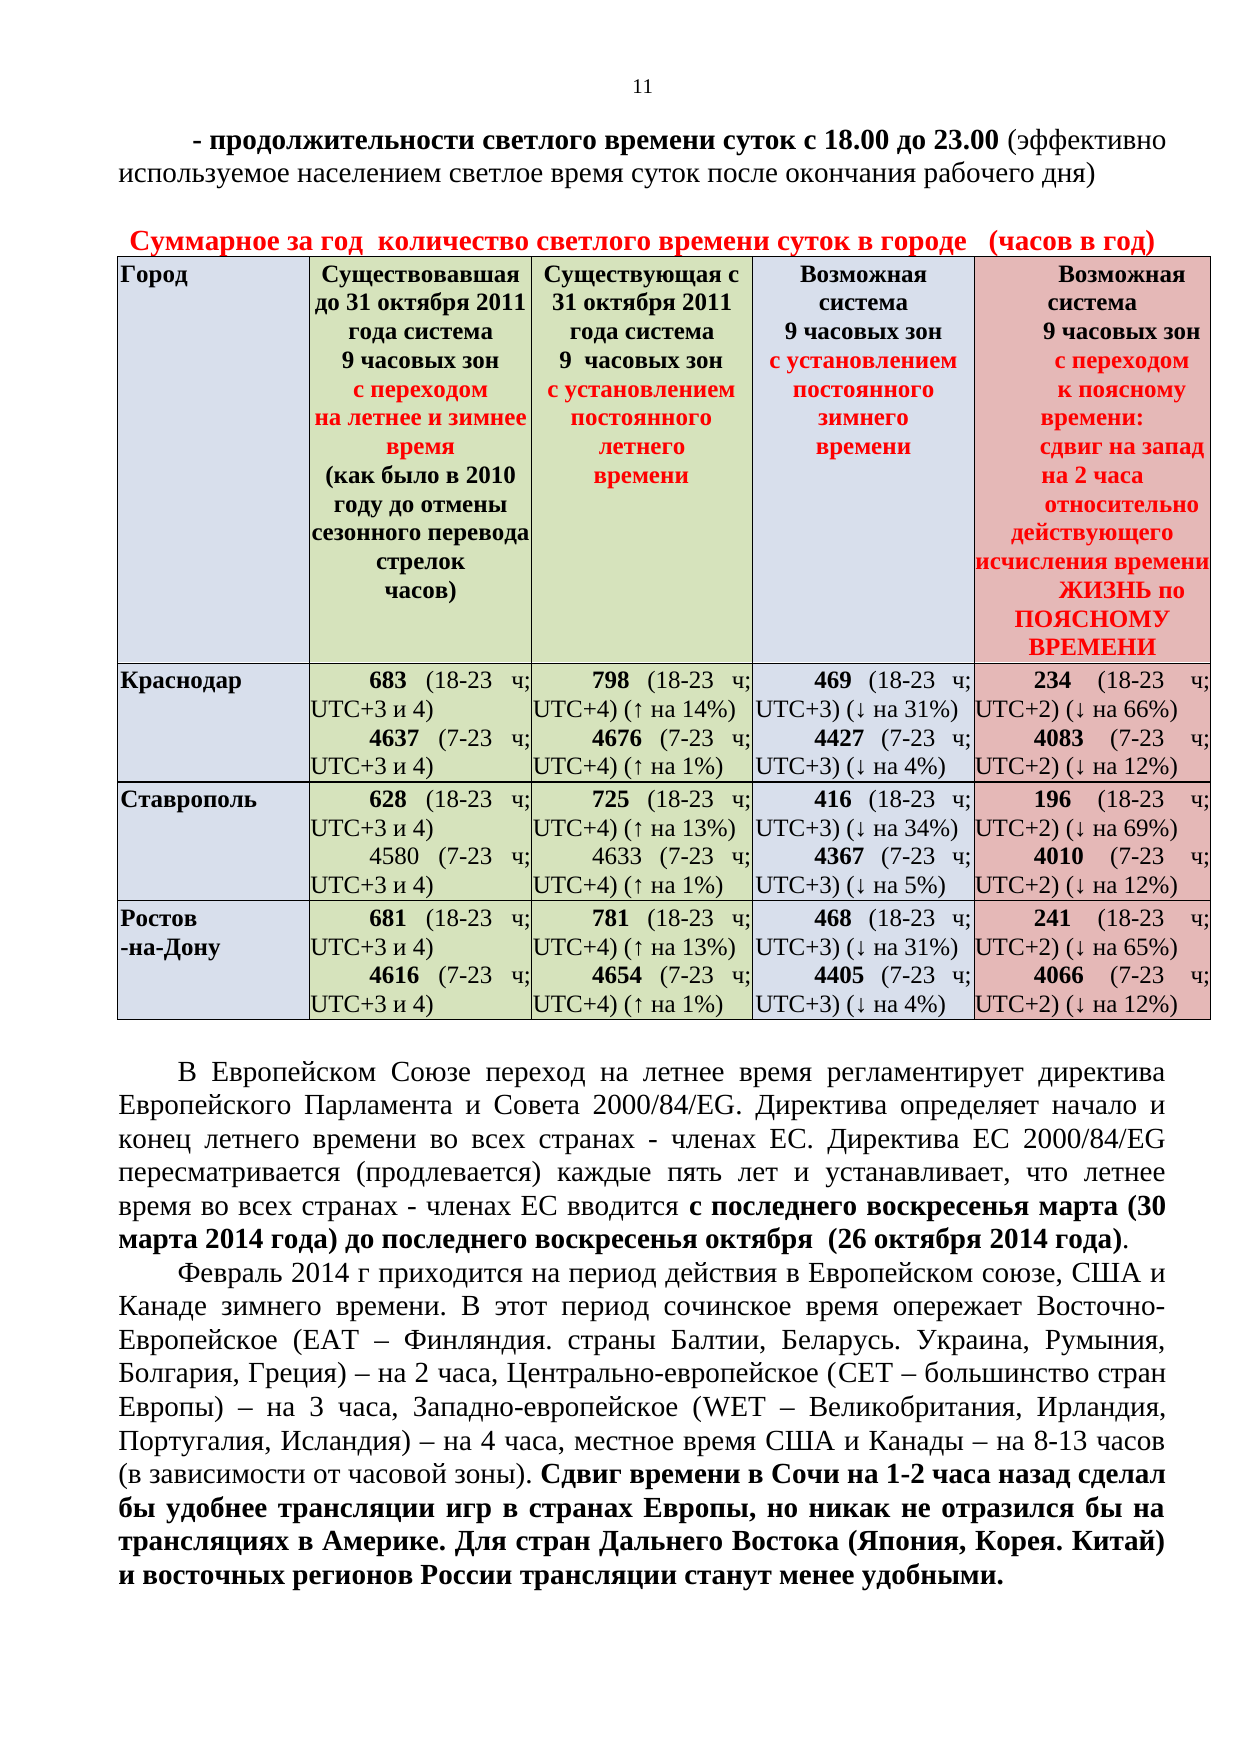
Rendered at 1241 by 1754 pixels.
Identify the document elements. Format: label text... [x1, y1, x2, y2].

table_header Существующая с 31 октября 2011 года система 9 часовых зон с установлением постоянного летнего времени [532, 257, 752, 662]
table_header Город [118, 257, 309, 662]
table_cell 241 (18-23 ч; UTC+2) (↓ на 65%) 4066 (7-23 ч; UTC+2) (↓ на 12%) [975, 901, 1210, 1019]
table_cell 798 (18-23 ч; UTC+4) (↑ на 14%) 4676 (7-23 ч; UTC+4) (↑ на 1%) [532, 664, 752, 781]
table_cell 469 (18-23 ч; UTC+3) (↓ на 31%) 4427 (7-23 ч; UTC+3) (↓ на 4%) [753, 664, 974, 781]
table_cell 468 (18-23 ч; UTC+3) (↓ на 31%) 4405 (7-23 ч; UTC+3) (↓ на 4%) [753, 901, 974, 1019]
table_cell 416 (18-23 ч; UTC+3) (↓ на 34%) 4367 (7-23 ч; UTC+3) (↓ на 5%) [753, 783, 974, 900]
table_header Возможная система 9 часовых зон с установлением постоянного зимнего времени [753, 257, 974, 662]
text Суммарное за год количество светлого времени суток в городе (часов в год) [118, 223, 1167, 256]
table_cell 628 (18-23 ч; UTC+3 и 4) 4580 (7-23 ч; UTC+3 и 4) [310, 783, 531, 900]
table_cell 681 (18-23 ч; UTC+3 и 4) 4616 (7-23 ч; UTC+3 и 4) [310, 901, 531, 1019]
table_cell Ставрополь [118, 783, 309, 900]
table_cell Краснодар [118, 664, 309, 781]
text - продолжительности светлого времени суток с 18.00 до 23.00 (эффективно используемое населением светлое время суток после окончания рабочего дня) [118, 122, 1167, 189]
table_header Существовавшая до 31 октября 2011 года система 9 часовых зон с переходом на летнее и зимнее время (как было в 2010 году до отмены сезонного перевода стрелок часов) [310, 257, 531, 662]
table_cell Ростов -на-Дону [118, 901, 309, 1019]
table_cell 725 (18-23 ч; UTC+4) (↑ на 13%) 4633 (7-23 ч; UTC+4) (↑ на 1%) [532, 783, 752, 900]
text Февраль приходится на период действия в Европейском союзе, США и Канаде зимнего времени. В этот период сочинское время опережает Восточно-Европейское (EAT – Финляндия. страны Балтии, Беларусь. Украина, Румыния, Болгария, Греция) – на 2 часа, Центрально-европейское (CET – большинство стран Европы) – на 3 часа, Западно-европейское (WET – Великобритания, Ирландия, Португалия, Исландия) – на 4 часа, местное время США и Канады – на 8-13 часов (в зависимости от часовой зоны). Сдвиг времени в Сочи на 1-2 часа назад сделал бы удобнее трансляции игр в странах Европы, но никак не отразился бы на трансляциях в Америке. Для стран Дальнего Востока (Япония, Корея. Китай) и восточных регионов России трансляции станут менее удобными. [118, 1255, 1167, 1590]
table_header Возможная система 9 часовых зон с переходом к поясному времени: сдвиг на запад на 2 часа относительно действующего исчисления времени ЖИЗНЬ по ПОЯСНОМУ ВРЕМЕНИ [975, 257, 1210, 662]
table_cell 196 (18-23 ч; UTC+2) (↓ на 69%) 4010 (7-23 ч; UTC+2) (↓ на 12%) [975, 783, 1210, 900]
table_cell 683 (18-23 ч; UTC+3 и 4) 4637 (7-23 ч; UTC+3 и 4) [310, 664, 531, 781]
table_cell 781 (18-23 ч; UTC+4) (↑ на 13%) 4654 (7-23 ч; UTC+4) (↑ на 1%) [532, 901, 752, 1019]
text В Европейском Союзе переход на летнее время регламентирует директива Европейского Парламента и Совета 2000/84/EG. Директива определяет начало и конец летнего времени во всех странах - членах ЕС. Директива ЕС 2000/84/EG пересматривается (продлевается) каждые пять лет и устанавливает, что летнее время во всех странах - членах ЕС вводится с последнего воскресенья марта (30 марта 2014 года) до последнего воскресенья октября (26 октября 2014 года). [118, 1054, 1167, 1255]
table_cell 234 (18-23 ч; UTC+2) (↓ на 66%) 4083 (7-23 ч; UTC+2) (↓ на 12%) [975, 664, 1210, 781]
